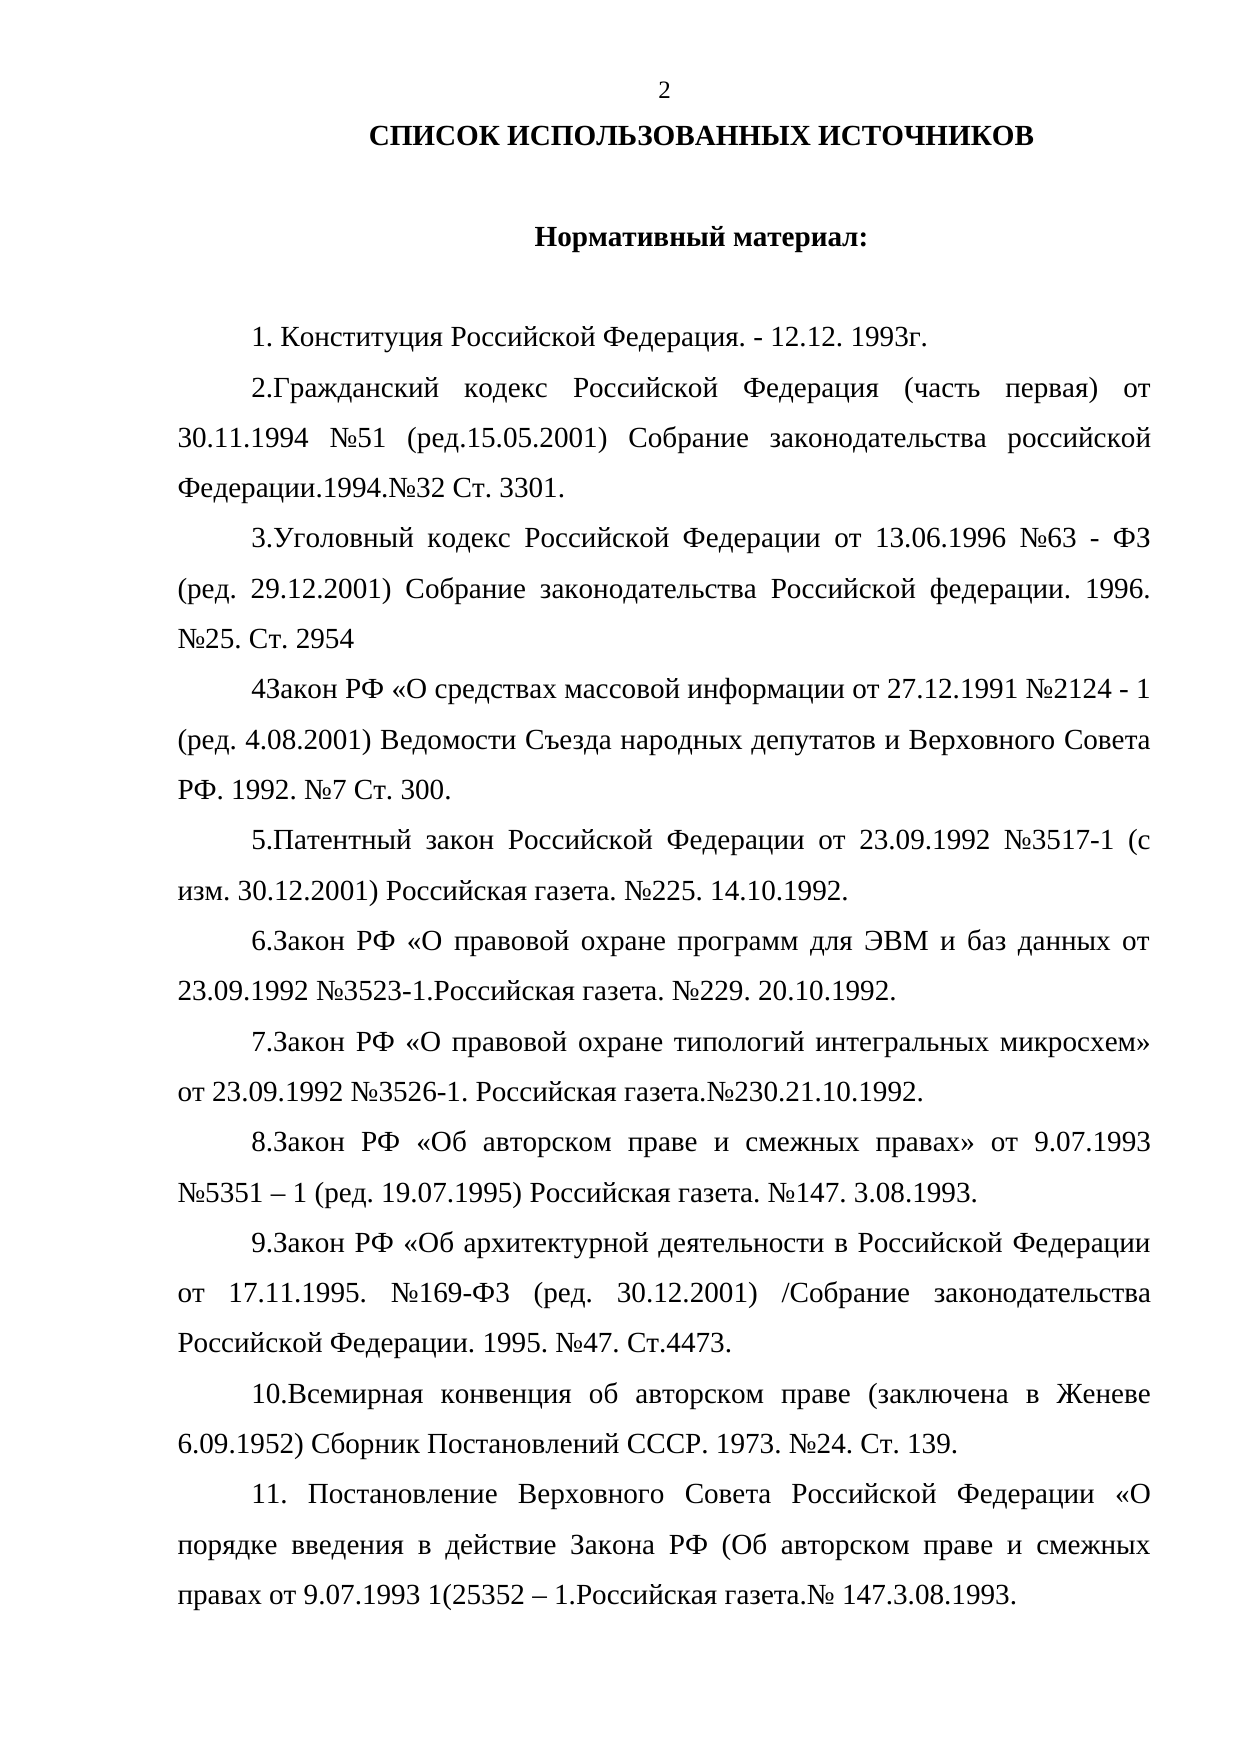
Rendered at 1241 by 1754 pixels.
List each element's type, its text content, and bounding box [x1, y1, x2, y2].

text 1. Конституция Российской Федерация. - 12.12. 1993г. [177, 319, 1152, 353]
text 4Закон РФ «О средствах массовой информации от 27.12.1991 №2124 - 1 (ред. 4.08.2001) Ведомости Съезда народных депутатов и Верховного Совета РФ. 1992. №7 Ст. 300. [177, 672, 1152, 806]
text 11. Постановление Верховного Совета Российской Федерации «О порядке введения в действие Закона РФ (Об авторском праве и смежных правах от 9.07.1993 1(25352 – 1.Российская газета.№ 147.3.08.1993. [177, 1477, 1152, 1611]
text 10.Всемирная конвенция об авторском праве (заключена в Женеве 6.09.1952) Сборник Постановлений СССР. 1973. №24. Ст. 139. [177, 1376, 1152, 1460]
text Нормативный материал: [177, 219, 1152, 252]
text 2.Гражданский кодекс Российской Федерация (часть первая) от 30.11.1994 №51 (ред.15.05.2001) Собрание законодательства российской Федерации.1994.№32 Ст. 3301. [177, 370, 1152, 504]
text 8.Закон РФ «Об авторском праве и смежных правах» от 9.07.1993 №5351 – 1 (ред. 19.07.1995) Российская газета. №147. 3.08.1993. [177, 1124, 1152, 1208]
text 7.Закон РФ «О правовой охране типологий интегральных микросхем» от 23.09.1992 №3526-1. Российская газета.№230.21.10.1992. [177, 1024, 1152, 1108]
text 3.Уголовный кодекс Российской Федерации от 13.06.1996 №63 - ФЗ (ред. 29.12.2001) Собрание законодательства Российской федерации. 1996. №25. Ст. 2954 [177, 521, 1152, 655]
text 6.Закон РФ «О правовой охране программ для ЭВМ и баз данных от 23.09.1992 №3523-1.Российская газета. №229. 20.10.1992. [177, 923, 1152, 1007]
text 5.Патентный закон Российской Федерации от 23.09.1992 №3517-1 (с изм. 30.12.2001) Российская газета. №225. 14.10.1992. [177, 822, 1152, 906]
subtitle СПИСОК ИСПОЛЬЗОВАННЫХ ИСТОЧНИКОВ [177, 118, 1152, 152]
text 9.Закон РФ «Об архитектурной деятельности в Российской Федерации от 17.11.1995. №169-Ф3 (ред. 30.12.2001) /Собрание законодательства Российской Федерации. 1995. №47. Ст.4473. [177, 1225, 1152, 1359]
